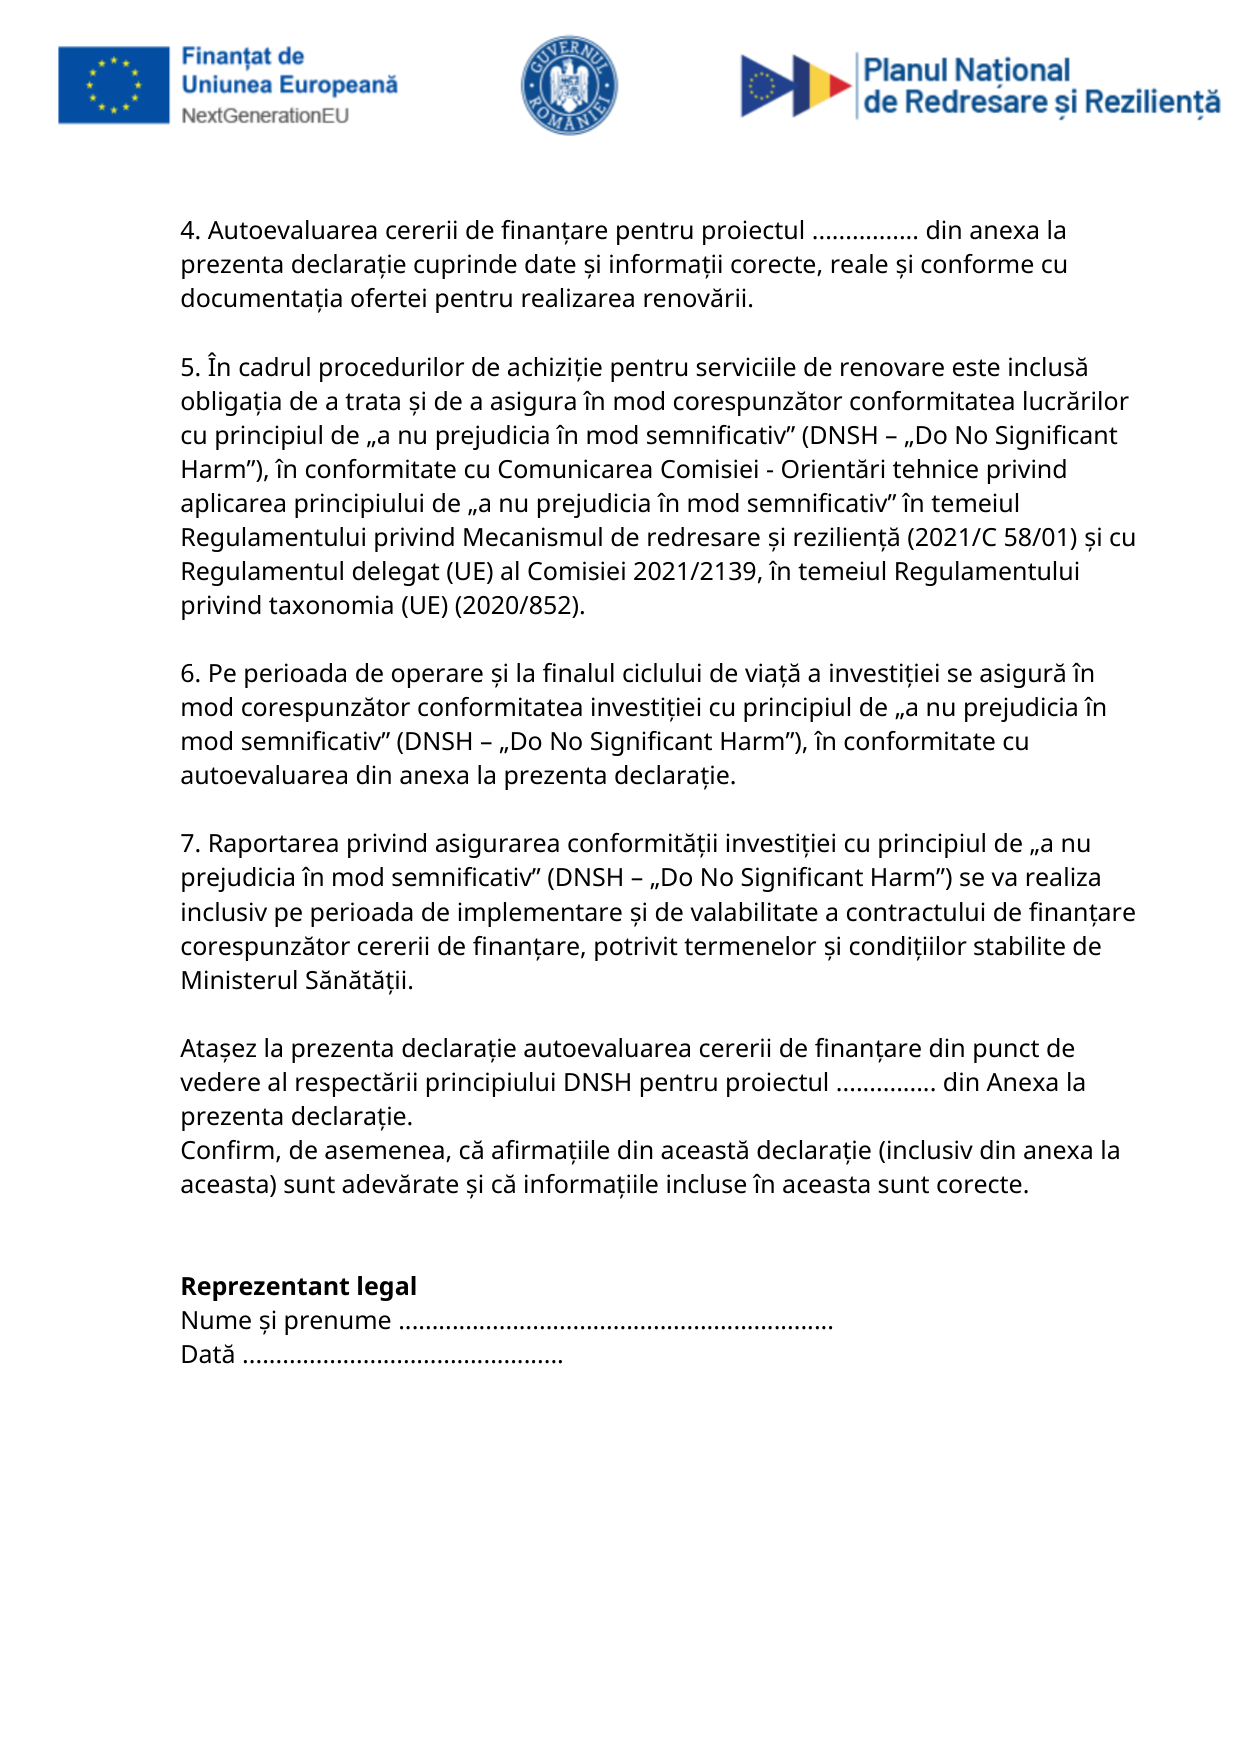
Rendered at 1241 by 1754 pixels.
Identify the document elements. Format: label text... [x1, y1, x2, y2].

text Atașez la prezenta declarație autoevaluarea cererii de finanțare din punct de vedere al respectării principiului DNSH pentru proiectul ............... din Anexa la prezenta declarație. [180, 1030, 1137, 1133]
text Confirm, de asemenea, că afirmațiile din această declarație (inclusiv din anexa la aceasta) sunt adevărate şi că informațiile incluse în aceasta sunt corecte. [180, 1133, 1137, 1201]
text Dată ................................................ [180, 1337, 1137, 1371]
text 5. În cadrul procedurilor de achiziţie pentru serviciile de renovare este inclusă obligația de a trata și de a asigura în mod corespunzător conformitatea lucrărilor cu principiul de „a nu prejudicia în mod semnificativ” (DNSH – „Do No Significant Harm”), în conformitate cu Comunicarea Comisiei - Orientări tehnice privind aplicarea principiului de „a nu prejudicia în mod semnificativ” în temeiul Regulamentului privind Mecanismul de redresare și reziliență (2021/C 58/01) și cu Regulamentul delegat (UE) al Comisiei 2021/2139, în temeiul Regulamentului privind taxonomia (UE) (2020/852). [180, 349, 1137, 622]
text Reprezentant legal [180, 1269, 1137, 1303]
text 7. Raportarea privind asigurarea conformității investiției cu principiul de „a nu prejudicia în mod semnificativ” (DNSH – „Do No Significant Harm”) se va realiza inclusiv pe perioada de implementare și de valabilitate a contractului de finanțare corespunzător cererii de finanțare, potrivit termenelor și condițiilor stabilite de Ministerul Sănătății. [180, 826, 1137, 996]
text 6. Pe perioada de operare și la finalul ciclului de viață a investiției se asigură în mod corespunzător conformitatea investiției cu principiul de „a nu prejudicia în mod semnificativ” (DNSH – „Do No Significant Harm”), în conformitate cu autoevaluarea din anexa la prezenta declarație. [180, 656, 1137, 792]
text Nume și prenume ................................................................. [180, 1303, 1137, 1337]
picture [0, 14, 1228, 159]
text 4. Autoevaluarea cererii de finanțare pentru proiectul ................ din anexa la prezenta declarație cuprinde date și informații corecte, reale și conforme cu documentația ofertei pentru realizarea renovării. [180, 213, 1137, 315]
